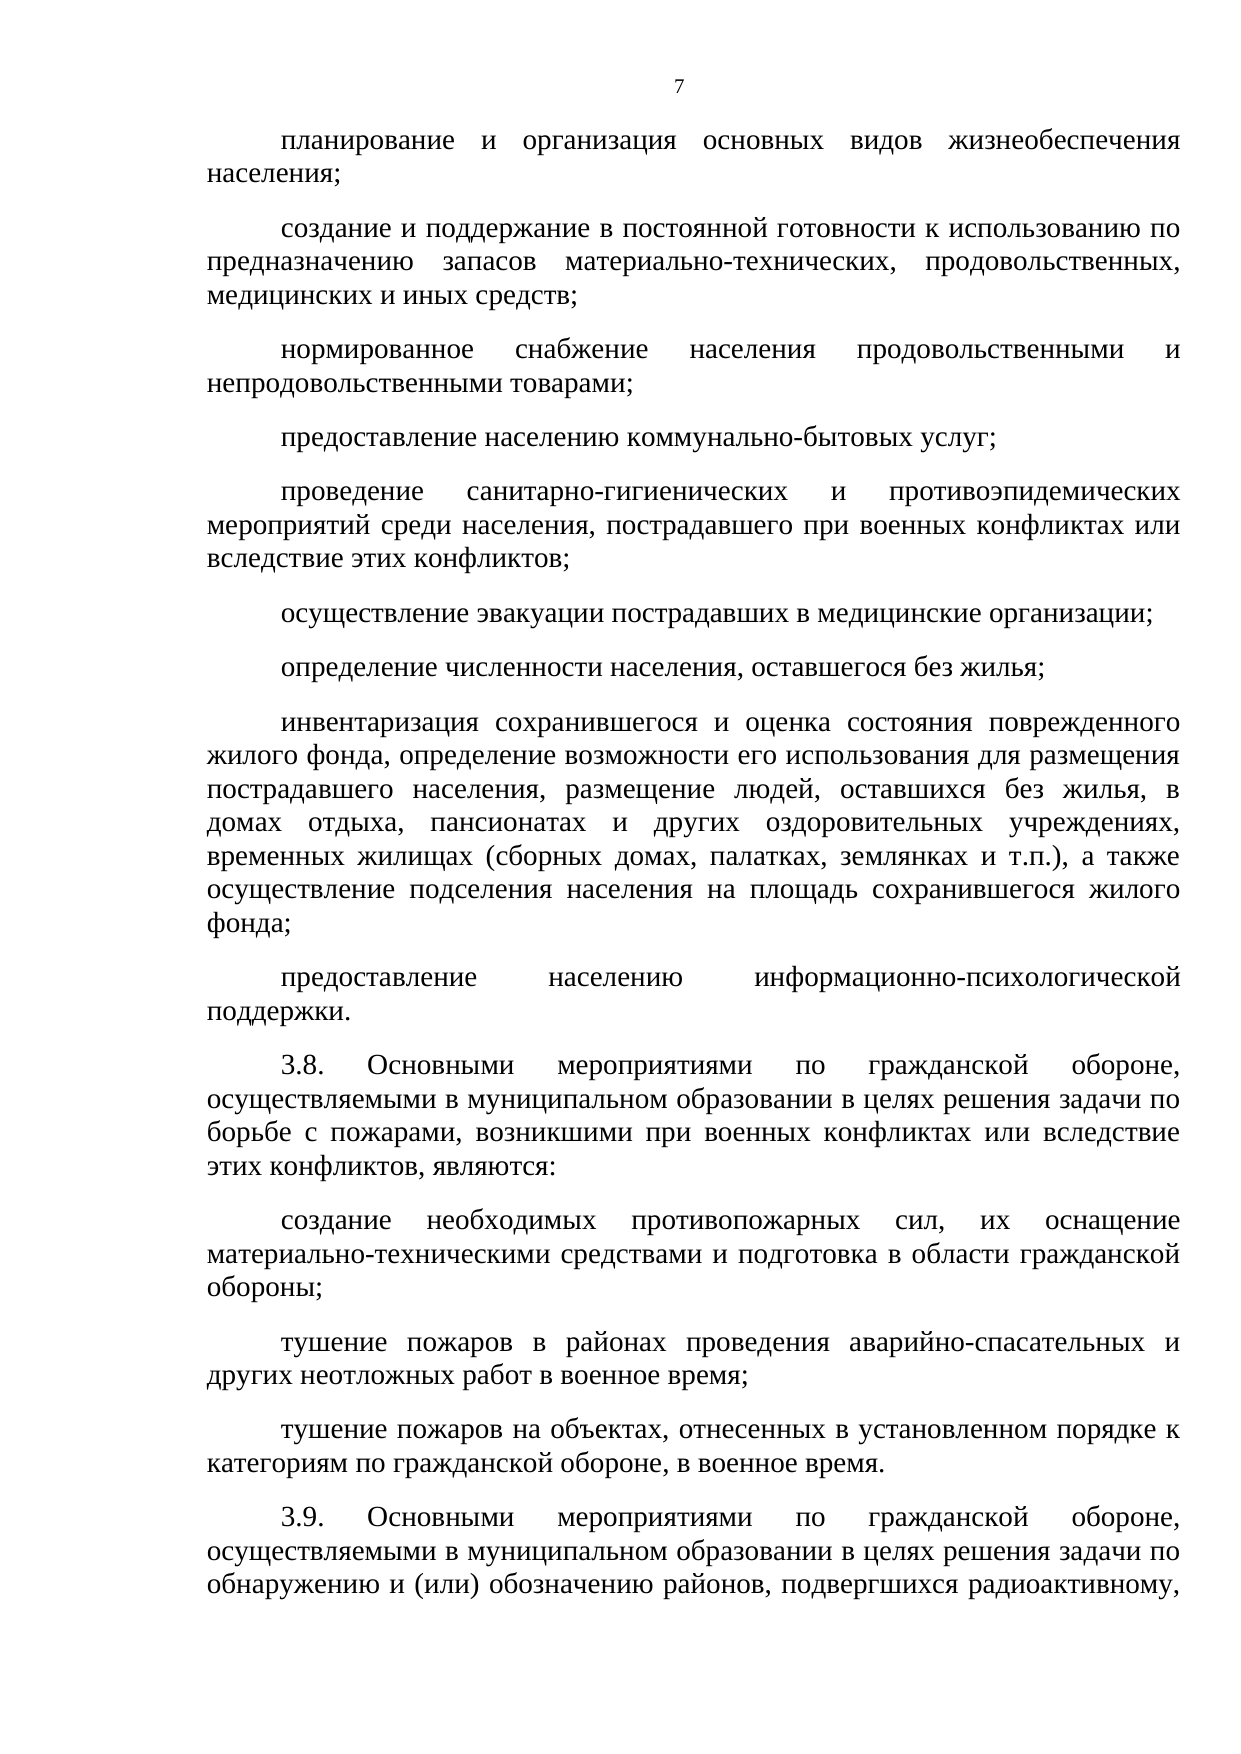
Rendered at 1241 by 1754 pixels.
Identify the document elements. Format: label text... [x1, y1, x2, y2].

text создание и поддержание в постоянной готовности к использованию по предназначению запасов материально-технических, продовольственных, медицинских и иных средств; [207, 210, 1181, 310]
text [207, 1499, 1181, 1600]
text создание необходимых противопожарных сил, их оснащение материально-техническими средствами и подготовка в области гражданской обороны; [207, 1202, 1181, 1303]
text осуществление эвакуации пострадавших в медицинские организации; [207, 595, 1181, 628]
text инвентаризация сохранившегося и оценка состояния поврежденного жилого фонда, определение возможности его использования для размещения пострадавшего населения, размещение людей, оставшихся без жилья, в домах отдыха, пансионатах и других оздоровительных учреждениях, временных жилищах (сборных домах, палатках, землянках и т.п.), а также осуществление подселения населения на площадь сохранившегося жилого фонда; [207, 704, 1181, 938]
text 3.8. Основными мероприятиями по гражданской обороне, осуществляемыми в муниципальном образовании в целях решения задачи по борьбе с пожарами, возникшими при военных конфликтах или вследствие этих конфликтов, являются: [207, 1047, 1181, 1181]
text предоставление населению коммунально-бытовых услуг; [207, 419, 1181, 453]
text планирование и организация основных видов жизнеобеспечения населения; [207, 122, 1181, 189]
text предоставление населению информационно-психологической поддержки. [207, 959, 1181, 1026]
text тушение пожаров в районах проведения аварийно-спасательных и других неотложных работ в военное время; [207, 1324, 1181, 1391]
text проведение санитарно-гигиенических и противоэпидемических мероприятий среди населения, пострадавшего при военных конфликтах или вследствие этих конфликтов; [207, 473, 1181, 574]
text определение численности населения, оставшегося без жилья; [207, 649, 1181, 683]
text тушение пожаров на объектах, отнесенных в установленном порядке к категориям по гражданской обороне, в военное время. [207, 1412, 1181, 1479]
text нормированное снабжение населения продовольственными и непродовольственными товарами; [207, 331, 1181, 398]
